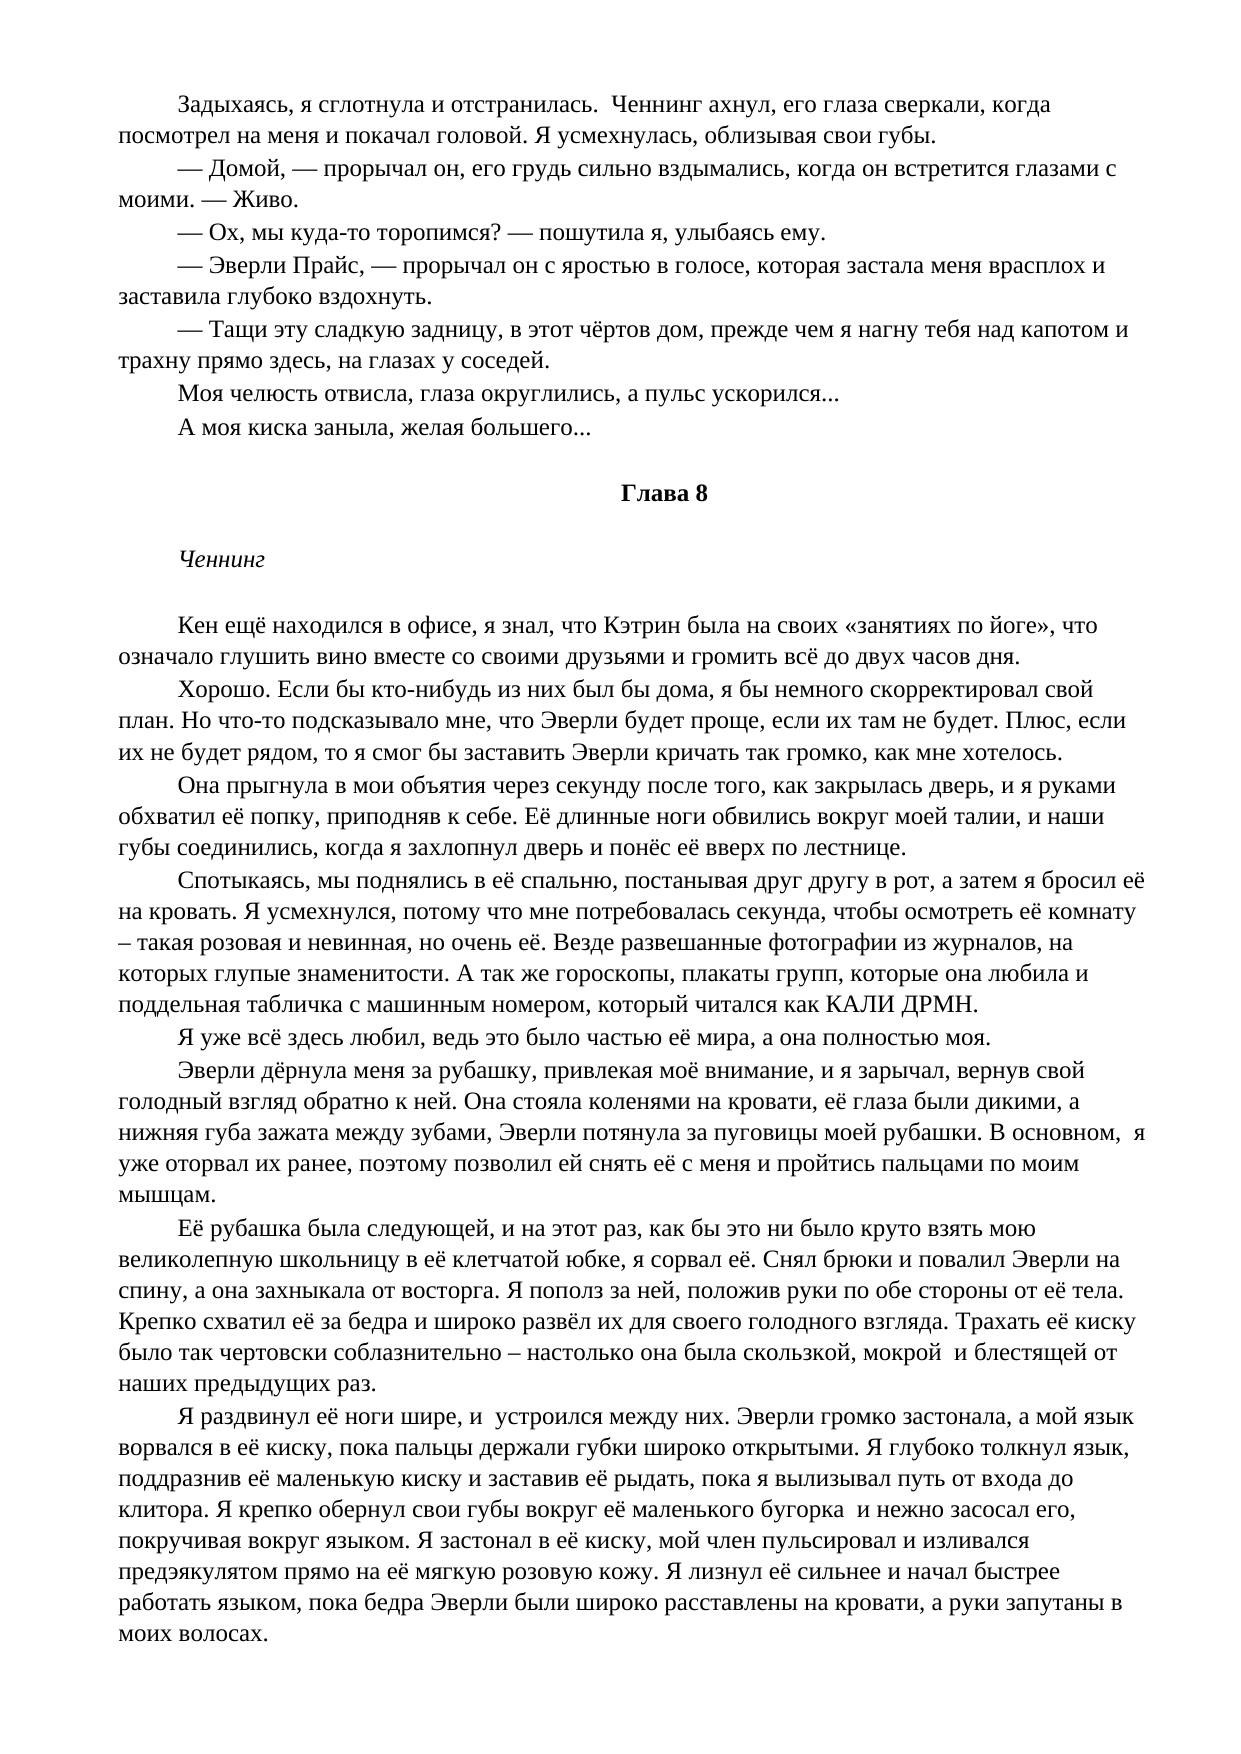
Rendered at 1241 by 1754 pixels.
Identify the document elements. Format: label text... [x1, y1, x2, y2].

text Эверли дёрнула меня за рубашку, привлекая моё внимание, и я зарычал, вернув свой голодный взгляд обратно к ней. Она стояла коленями на кровати, её глаза были дикими, а нижняя губа зажата между зубами, Эверли потянула за пуговицы моей рубашки. В основном, я уже оторвал их ранее, поэтому позволил ей снять её с меня и пройтись пальцами по моим мышцам. [118, 1055, 1152, 1208]
text — Домой, — прорычал он, его грудь сильно вздымались, когда он встретится глазами с моими. — Живо. [118, 153, 1152, 213]
text Кен ещё находился в офисе, я знал, что Кэтрин была на своих «занятиях по йоге», что означало глушить вино вместе со своими друзьями и громить всё до двух часов дня. [118, 610, 1152, 670]
text Задыхаясь, я сглотнула и отстранилась. Ченнинг ахнул, его глаза сверкали, когда посмотрел на меня и покачал головой. Я усмехнулась, облизывая свои губы. [118, 89, 1152, 148]
text Спотыкаясь, мы поднялись в её спальню, постанывая друг другу в рот, а затем я бросил её на кровать. Я усмехнулся, потому что мне потребовалась секунда, чтобы осмотреть её комнату – такая розовая и невинная, но очень её. Везде развешанные фотографии из журналов, на которых глупые знаменитости. А так же гороскопы, плакаты групп, которые она любила и поддельная табличка с машинным номером, который читался как КАЛИ ДРМН. [118, 865, 1152, 1018]
text — Ох, мы куда-то торопимся? — пошутила я, улыбаясь ему. [118, 217, 1152, 246]
text — Тащи эту сладкую задницу, в этот чёртов дом, прежде чем я нагну тебя над капотом и трахну прямо здесь, на глазах у соседей. [118, 314, 1152, 374]
text Хорошо. Если бы кто-нибудь из них был бы дома, я бы немного скорректировал свой план. Но что-то подсказывало мне, что Эверли будет проще, если их там не будет. Плюс, если их не будет рядом, то я смог бы заставить Эверли кричать так громко, как мне хотелось. [118, 674, 1152, 765]
text Я уже всё здесь любил, ведь это было частью её мира, а она полностью моя. [118, 1022, 1152, 1051]
text — Эверли Прайс, — прорычал он с яростью в голосе, которая застала меня врасплох и заставила глубоко вздохнуть. [118, 250, 1152, 310]
text А моя киска заныла, желая большего... [118, 412, 1152, 440]
text Ченнинг [118, 544, 1152, 573]
text Моя челюсть отвисла, глаза округлились, а пульс ускорился... [118, 378, 1152, 407]
text Я раздвинул её ноги шире, и устроился между них. Эверли громко застонала, а мой язык ворвался в её киску, пока пальцы держали губки широко открытыми. Я глубоко толкнул язык, поддразнив её маленькую киску и заставив её рыдать, пока я вылизывал путь от входа до клитора. Я крепко обернул свои губы вокруг её маленького бугорка и нежно засосал его, покручивая вокруг языком. Я застонал в её киску, мой член пульсировал и изливался предэякулятом прямо на её мягкую розовую кожу. Я лизнул её сильнее и начал быстрее работать языком, пока бедра Эверли были широко расставлены на кровати, а руки запутаны в моих волосах. [118, 1401, 1152, 1647]
text Глава 8 [118, 478, 1152, 507]
text Она прыгнула в мои объятия через секунду после того, как закрылась дверь, и я руками обхватил её попку, приподняв к себе. Её длинные ноги обвились вокруг моей талии, и наши губы соединились, когда я захлопнул дверь и понёс её вверх по лестнице. [118, 770, 1152, 861]
text Её рубашка была следующей, и на этот раз, как бы это ни было круто взять мою великолепную школьницу в её клетчатой юбке, я сорвал её. Снял брюки и повалил Эверли на спину, а она захныкала от восторга. Я пополз за ней, положив руки по обе стороны от её тела. Крепко схватил её за бедра и широко развёл их для своего голодного взгляда. Трахать её киску было так чертовски соблазнительно – настолько она была скользкой, мокрой и блестящей от наших предыдущих раз. [118, 1213, 1152, 1397]
